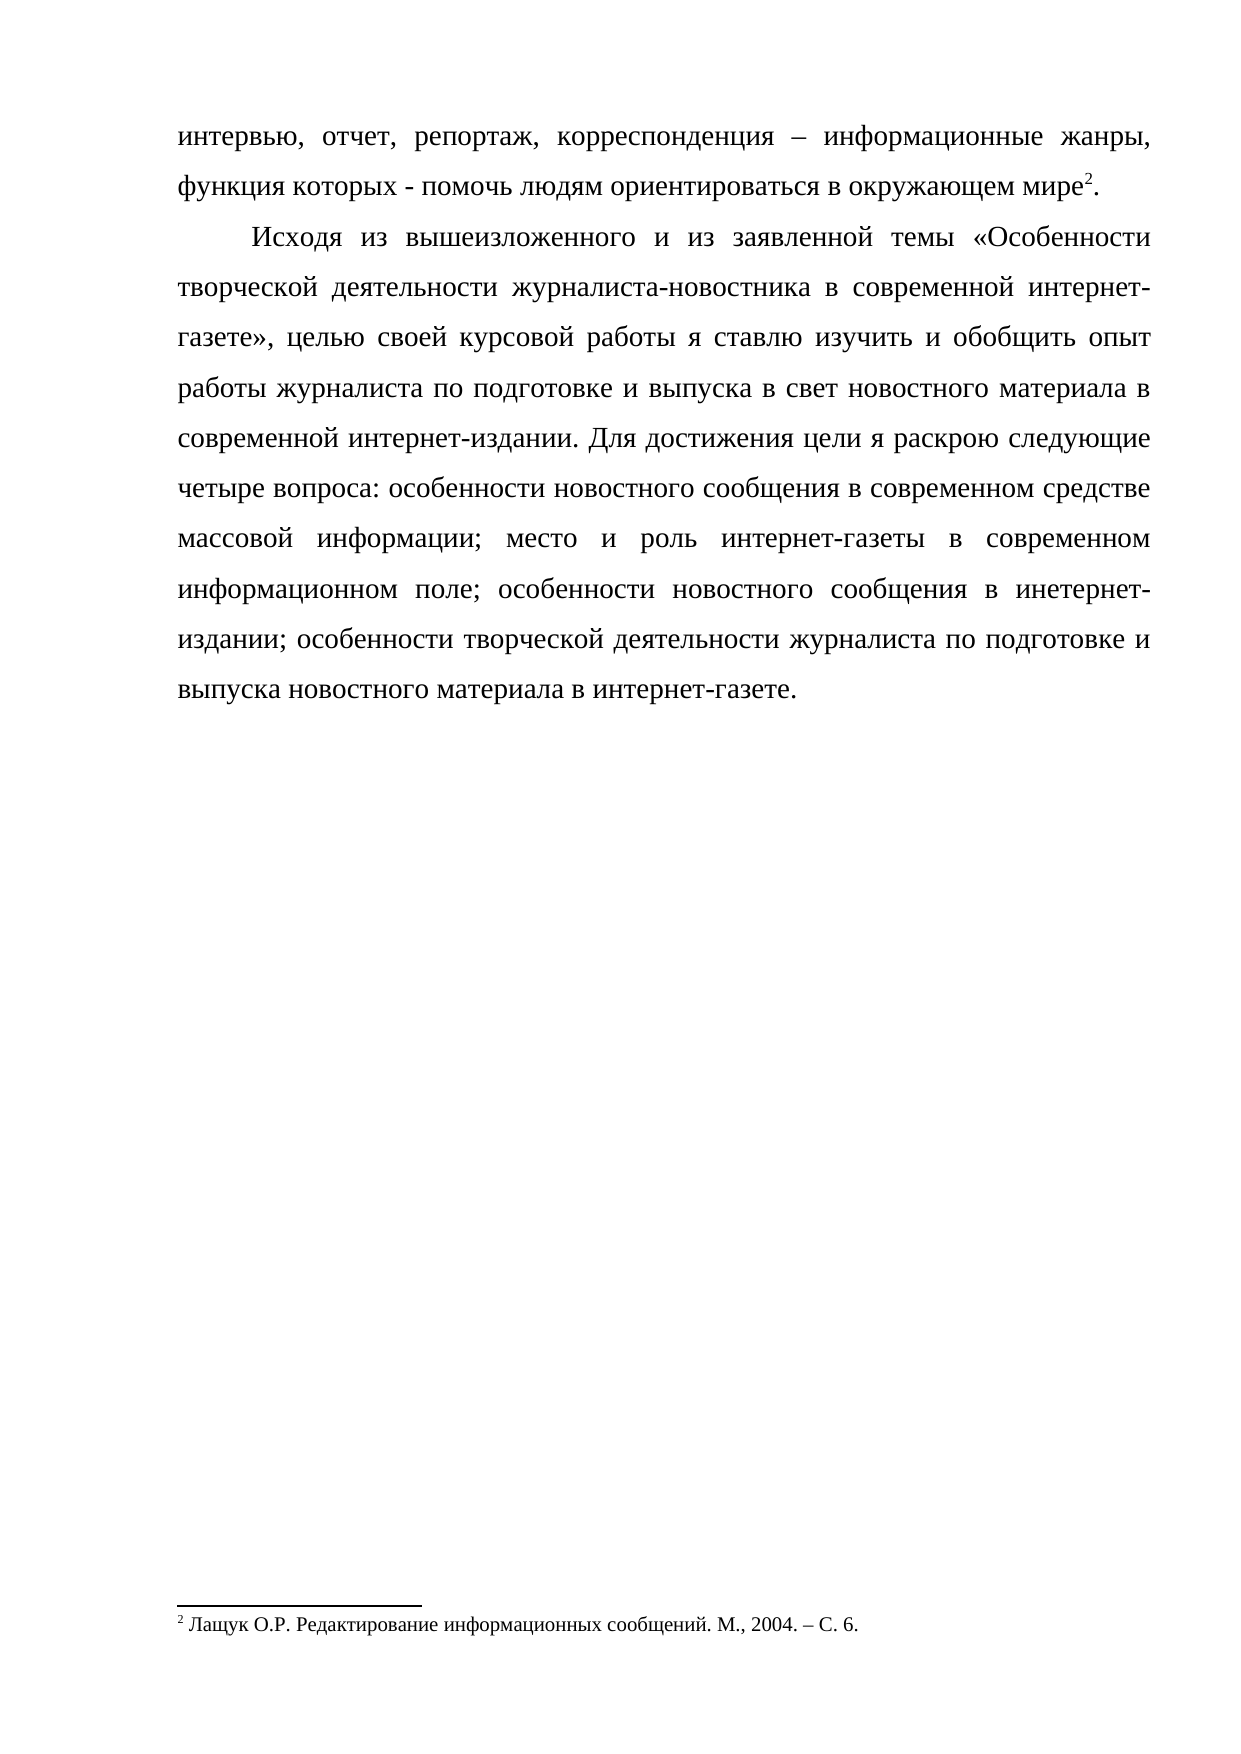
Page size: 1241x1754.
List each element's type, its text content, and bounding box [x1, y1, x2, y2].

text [177, 118, 1152, 202]
text Исходя из вышеизложенного и из заявленной темы «Особенности творческой деятельности журналиста-новостника в современной интернет-газете», целью своей курсовой работы я ставлю изучить и обобщить опыт работы журналиста по подготовке и выпуска в свет новостного материала в современной интернет-издании. Для достижения цели я раскрою следующие четыре вопроса: особенности новостного сообщения в современном средстве массовой информации; место и роль интернет-газеты в современном информационном поле; особенности новостного сообщения в инетернет-издании; особенности творческой деятельности журналиста по подготовке и выпуска новостного материала в интернет-газете. [177, 219, 1152, 705]
